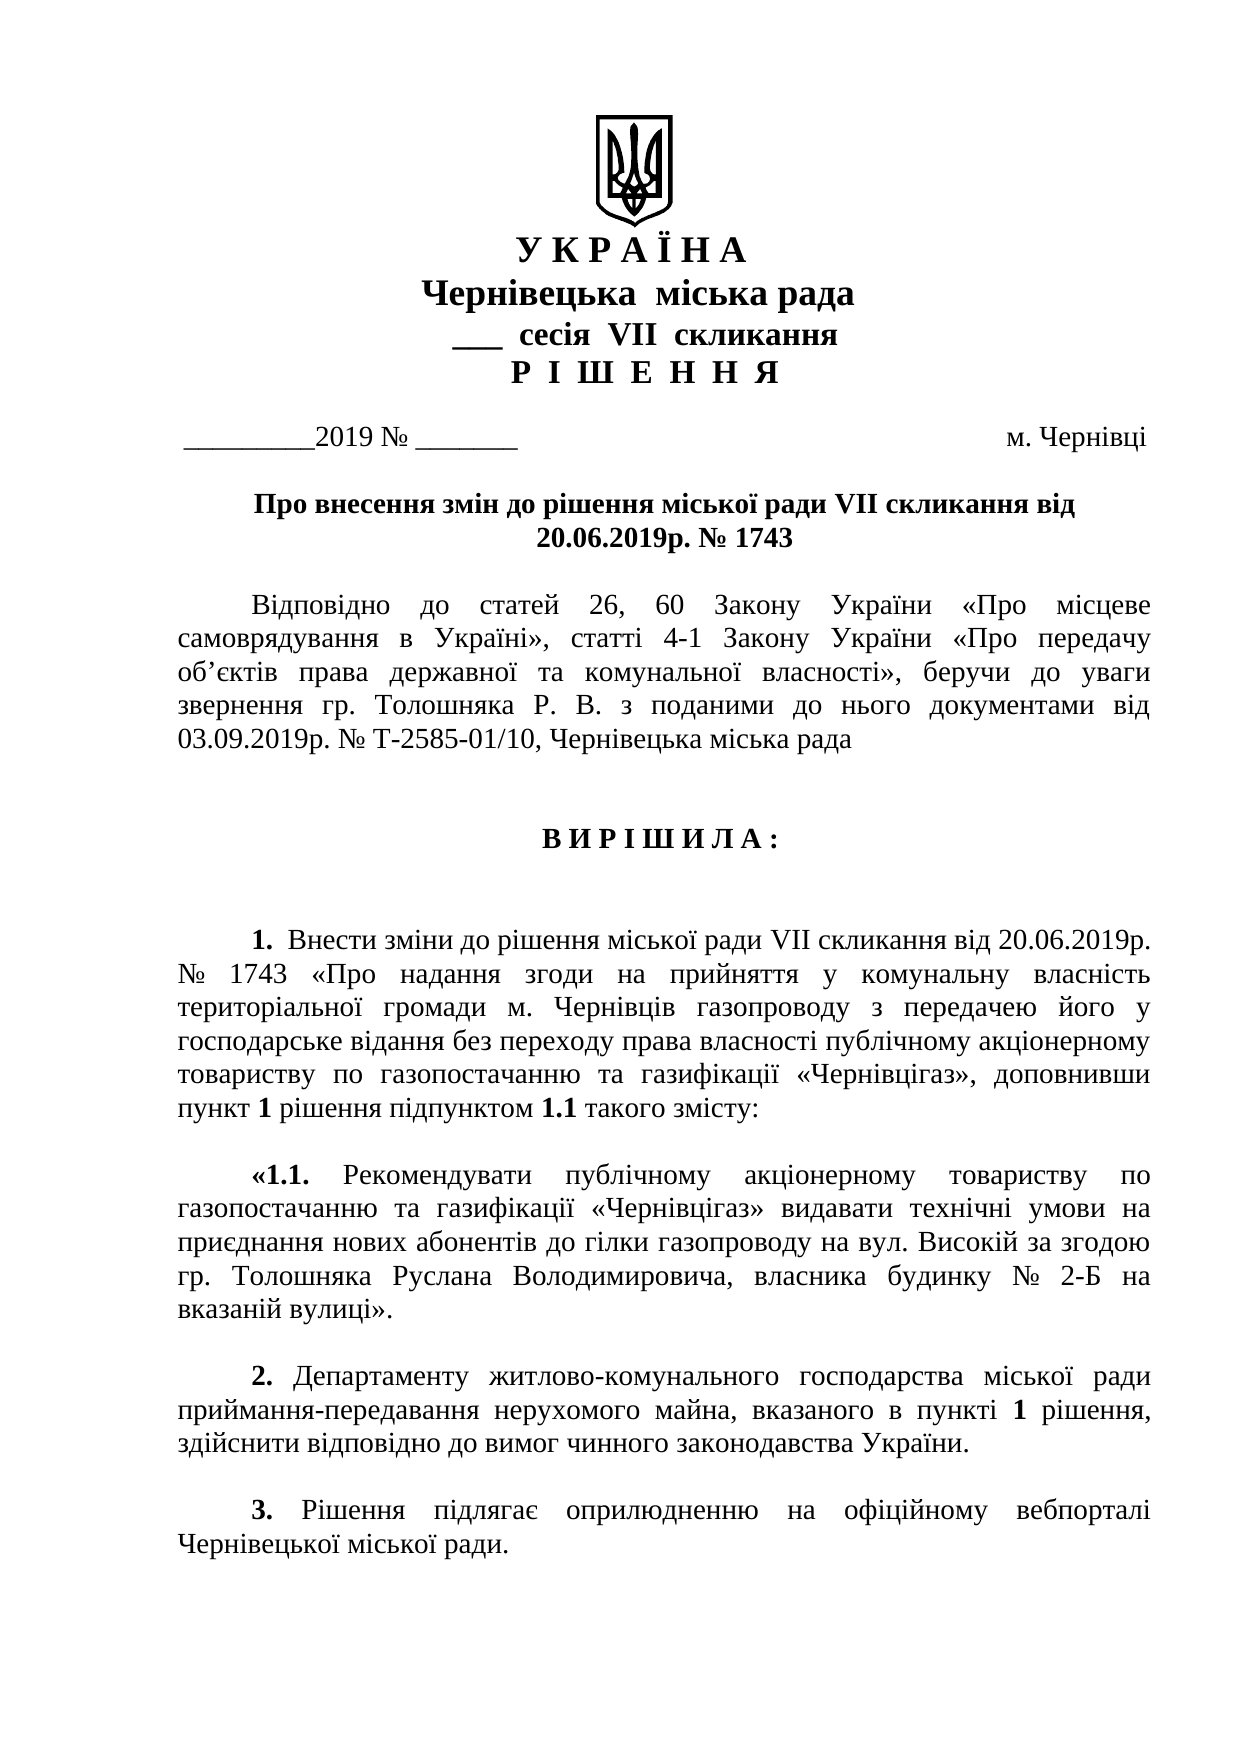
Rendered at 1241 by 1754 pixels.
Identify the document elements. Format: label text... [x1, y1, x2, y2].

text Про внесення змін до рішення міської ради VІІ скликання від 20.06.2019р. № 1743 [177, 486, 1152, 553]
text Чернівецька міська рада [177, 271, 1152, 314]
text ___ сесія VІІ скликання [177, 314, 1152, 352]
text _________2019 № _______ м. Чернівці [177, 419, 1152, 453]
text В И Р І Ш И Л А : [177, 822, 1152, 855]
text 1. Внести зміни до рішення міської ради VІІ скликання від 20.06.2019р. № 1743 «Про надання згоди на прийняття у комунальну власність територіальної громади м. Чернівців газопроводу з передачею його у господарське відання без переходу права власності публічному акціонерному товариству по газопостачанню та газифікації «Чернівцігаз», доповнивши пункт 1 рішення підпунктом 1.1 такого змісту: [177, 922, 1152, 1123]
text У К Р А Ї Н А [177, 227, 1152, 271]
text «1.1. Рекомендувати публічному акціонерному товариству по газопостачанню та газифікації «Чернівцігаз» видавати технічні умови на приєднання нових абонентів до гілки газопроводу на вул. Високій за згодою гр. Толошняка Руслана Володимировича, власника будинку № 2-Б на вказаній вулиці». [177, 1157, 1152, 1325]
text 3. Рішення підлягає оприлюдненню на офіційному вебпорталі Чернівецької міської ради. [177, 1492, 1152, 1559]
text 2. Департаменту житлово-комунального господарства міської ради приймання-передавання нерухомого майна, вказаного в пункті 1 рішення, здійснити відповідно до вимог чинного законодавства України. [177, 1358, 1152, 1459]
subtitle Р І Ш Е Н Н Я [177, 352, 1152, 390]
text Відповідно до статей 26, 60 Закону України «Про місцеве самоврядування в Україні», статті 4-1 Закону України «Про передачу об’єктів права державної та комунальної власності», беручи до уваги звернення гр. Толошняка Р. В. з поданими до нього документами від 03.09.2019р. № Т-2585-01/10, Чернівецька міська рада [177, 587, 1152, 754]
